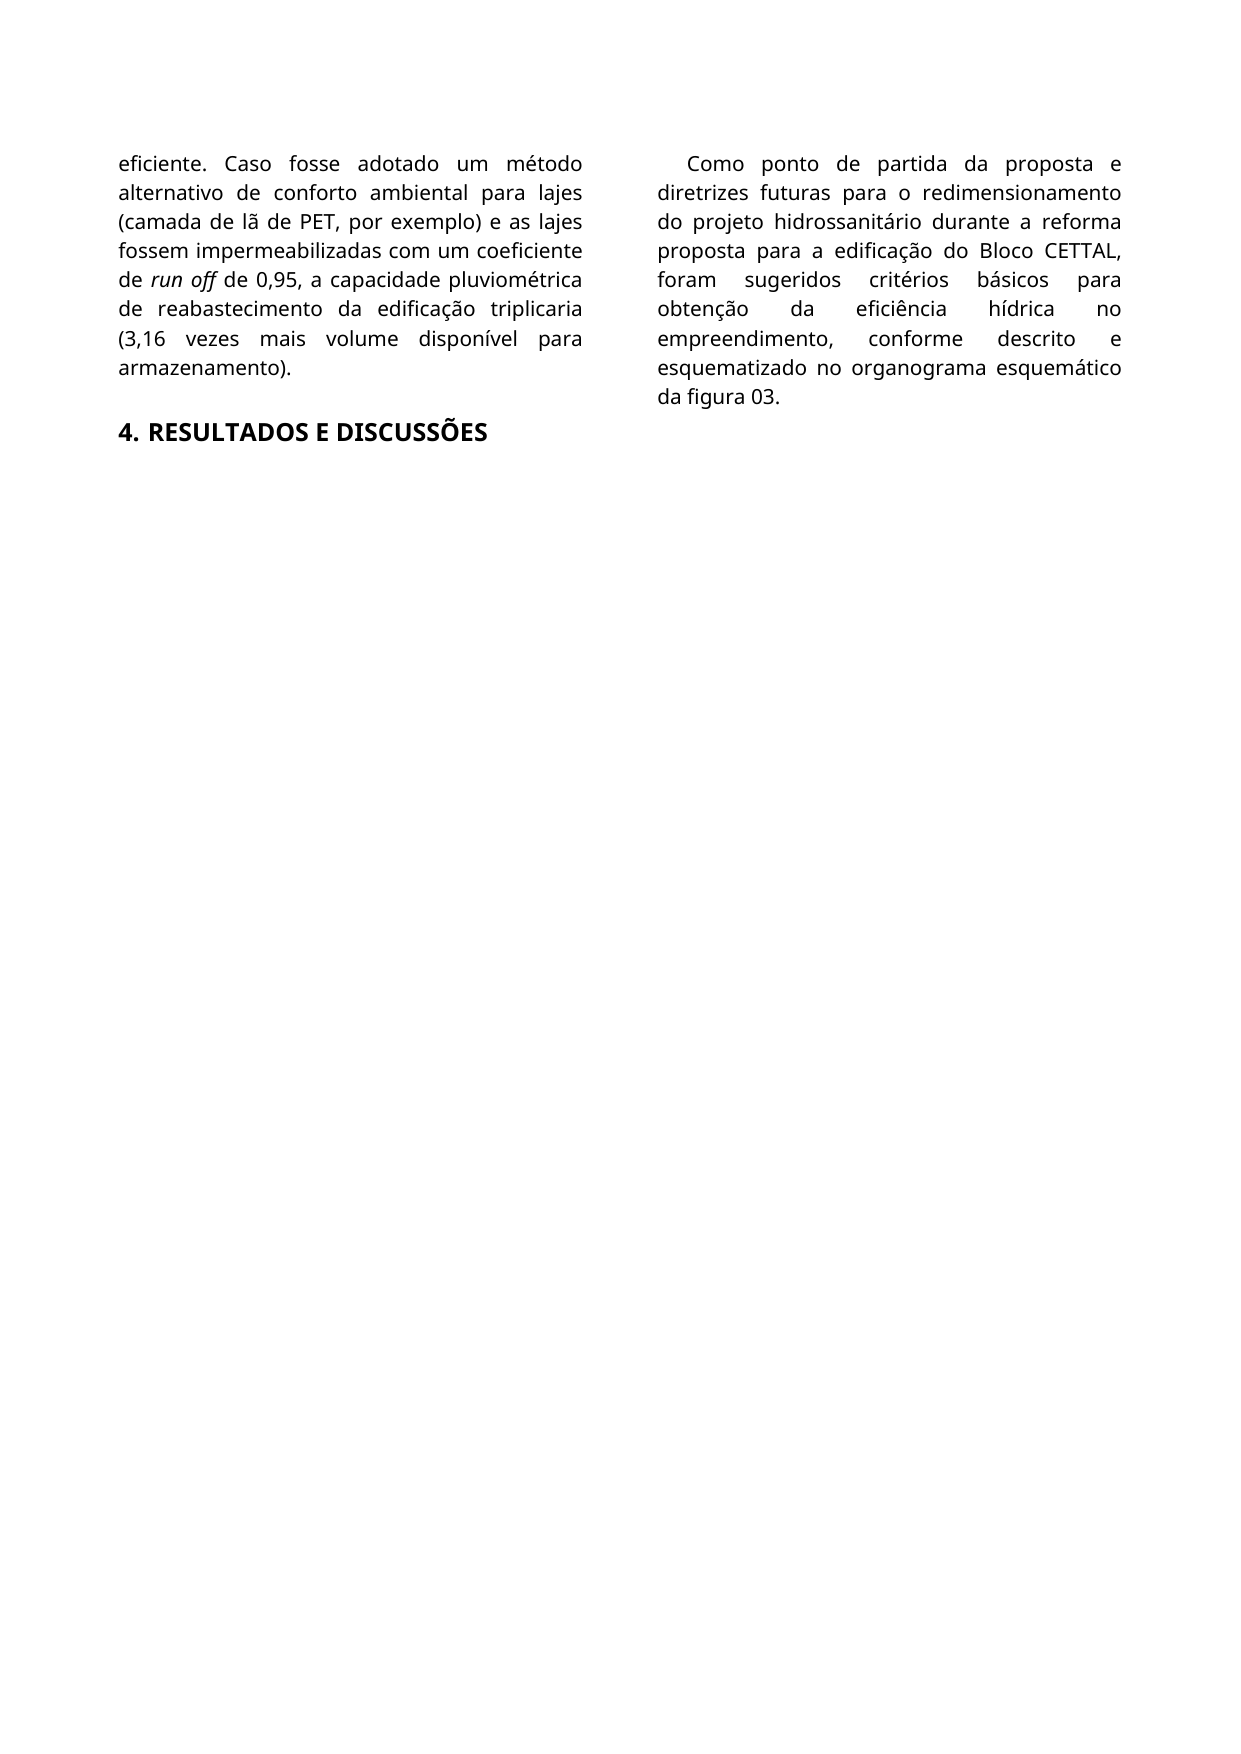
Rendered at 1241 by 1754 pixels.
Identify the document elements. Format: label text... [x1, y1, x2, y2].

text Como ponto de partida da proposta e diretrizes futuras para o redimensionamento do projeto hidrossanitário durante a reforma proposta para a edificação do Bloco CETTAL, foram sugeridos critérios básicos para obtenção da eficiência hídrica no empreendimento, conforme descrito e esquematizado no organograma esquemático da figura 03. [657, 148, 1122, 410]
list RESULTADOS E DISCUSSÕES [118, 418, 583, 448]
